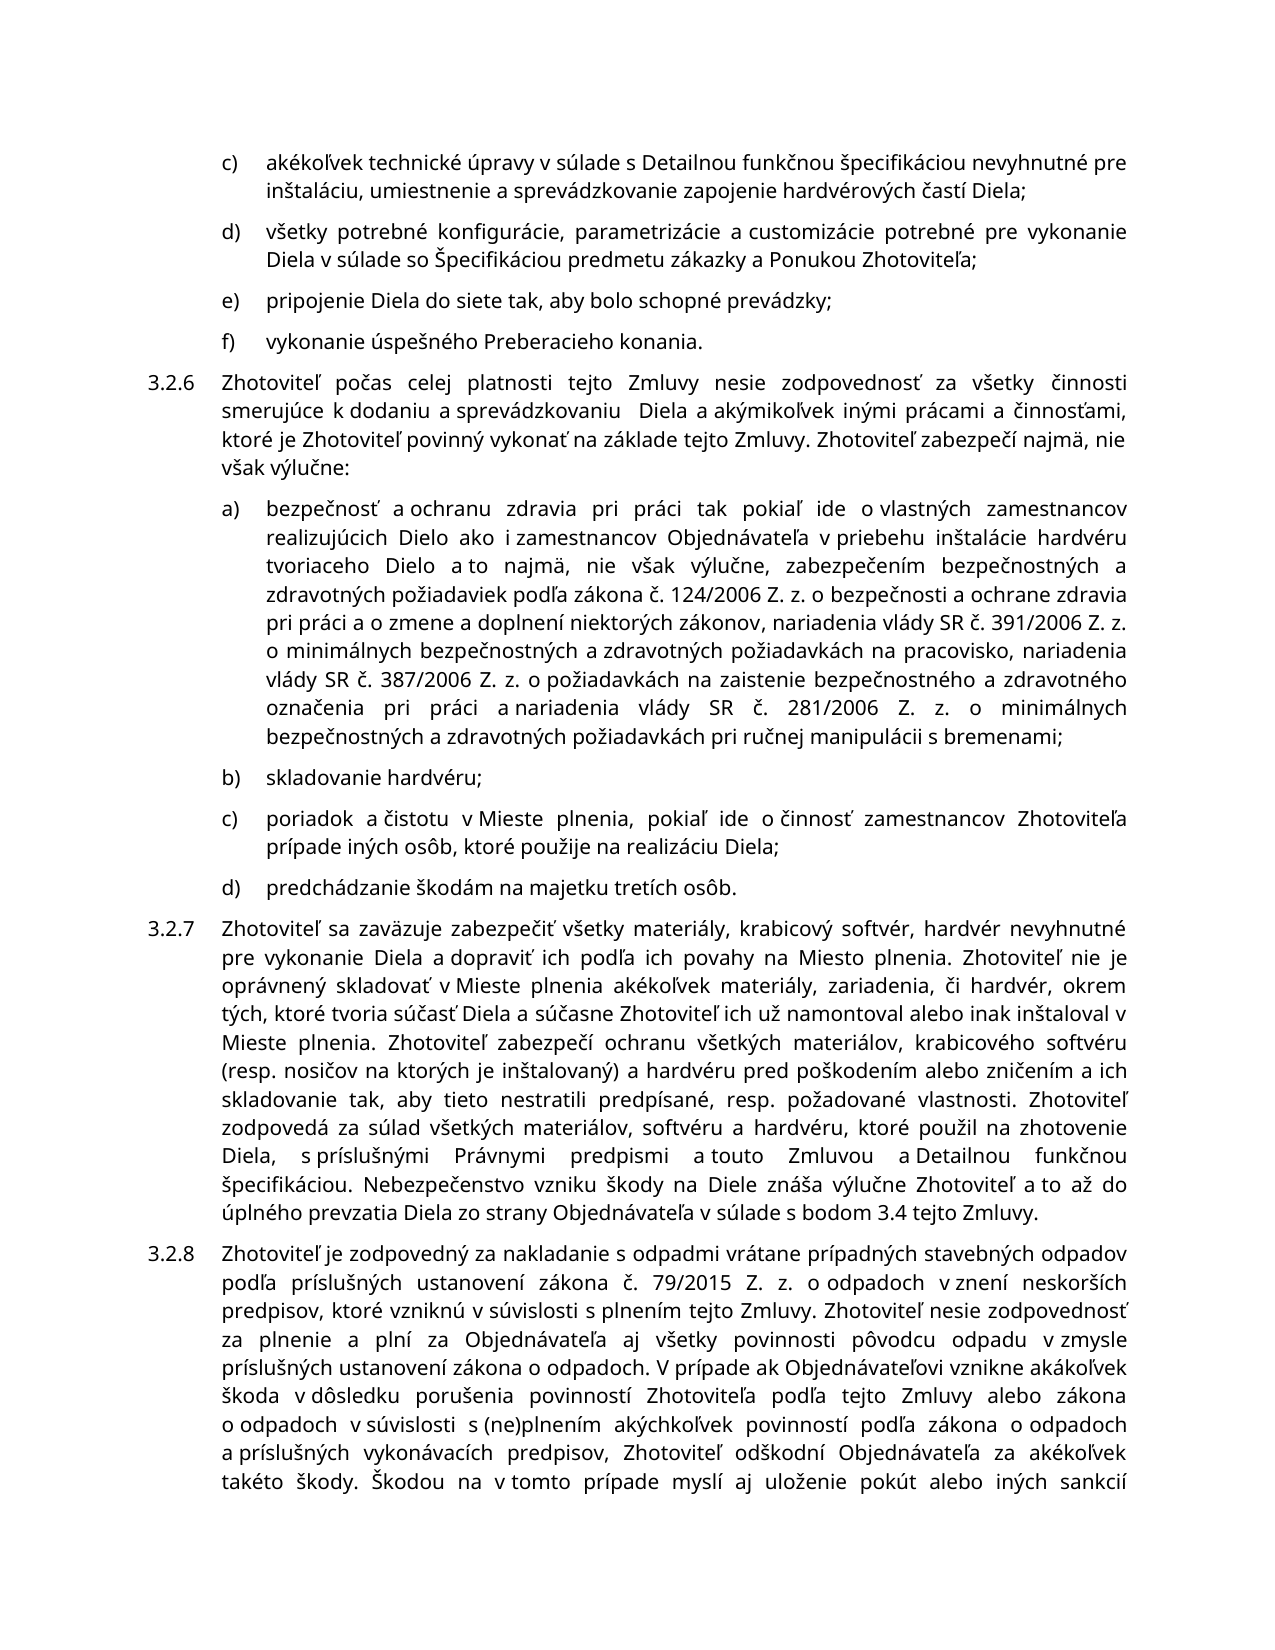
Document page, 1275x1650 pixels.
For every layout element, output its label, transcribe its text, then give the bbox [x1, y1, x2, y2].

list predchádzanie škodám na majetku tretích osôb. [221, 873, 1127, 902]
list Zhotoviteľ sa zaväzuje zabezpečiť všetky materiály, krabicový softvér, hardvér nevyhnutné pre vykonanie Diela a dopraviť ich podľa ich povahy na Miesto plnenia. Zhotoviteľ nie je oprávnený skladovať v Mieste plnenia akékoľvek materiály, zariadenia, či hardvér, okrem tých, ktoré tvoria súčasť Diela a súčasne Zhotoviteľ ich už namontoval alebo inak inštaloval v Mieste plnenia. Zhotoviteľ zabezpečí ochranu všetkých materiálov, krabicového softvéru (resp. nosičov na ktorých je inštalovaný) a hardvéru pred poškodením alebo zničením a ich skladovanie tak, aby tieto nestratili predpísané, resp. požadované vlastnosti. Zhotoviteľ zodpovedá za súlad všetkých materiálov, softvéru a hardvéru, ktoré použil na zhotovenie Diela, s príslušnými Právnymi predpismi a touto Zmluvou a Detailnou funkčnou špecifikáciou. Nebezpečenstvo vzniku škody na Diele znáša výlučne Zhotoviteľ a to až do úplného prevzatia Diela zo strany Objednávateľa v súlade s bodom 3.4 tejto Zmluvy. [148, 914, 1127, 1227]
list poriadok a čistotu v Mieste plnenia, pokiaľ ide o činnosť zamestnancov Zhotoviteľa prípade iných osôb, ktoré použije na realizáciu Diela; [221, 804, 1127, 861]
list pripojenie Diela do siete tak, aby bolo schopné prevádzky; [221, 286, 1127, 315]
list skladovanie hardvéru; [221, 763, 1127, 791]
list Zhotoviteľ počas celej platnosti tejto Zmluvy nesie zodpovednosť za všetky činnosti smerujúce k dodaniu a sprevádzkovaniu Diela a akýmikoľvek inými prácami a činnosťami, ktoré je Zhotoviteľ povinný vykonať na základe tejto Zmluvy. Zhotoviteľ zabezpečí najmä, nie však výlučne: [148, 368, 1127, 482]
list všetky potrebné konfigurácie, parametrizácie a customizácie potrebné pre vykonanie Diela v súlade so Špecifikáciou predmetu zákazky a Ponukou Zhotoviteľa; [221, 217, 1127, 274]
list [148, 1239, 1127, 1495]
list akékoľvek technické úpravy v súlade s Detailnou funkčnou špecifikáciou nevyhnutné pre inštaláciu, umiestnenie a sprevádzkovanie zapojenie hardvérových častí Diela; [221, 148, 1127, 204]
list vykonanie úspešného Preberacieho konania. [221, 327, 1127, 356]
list bezpečnosť a ochranu zdravia pri práci tak pokiaľ ide o vlastných zamestnancov realizujúcich Dielo ako i zamestnancov Objednávateľa v priebehu inštalácie hardvéru tvoriaceho Dielo a to najmä, nie však výlučne, zabezpečením bezpečnostných a zdravotných požiadaviek podľa zákona č. 124/2006 Z. z. o bezpečnosti a ochrane zdravia pri práci a o zmene a doplnení niektorých zákonov, nariadenia vlády SR č. 391/2006 Z. z. o minimálnych bezpečnostných a zdravotných požiadavkách na pracovisko, nariadenia vlády SR č. 387/2006 Z. z. o požiadavkách na zaistenie bezpečnostného a zdravotného označenia pri práci a nariadenia vlády SR č. 281/2006 Z. z. o minimálnych bezpečnostných a zdravotných požiadavkách pri ručnej manipulácii s bremenami; [221, 494, 1127, 750]
